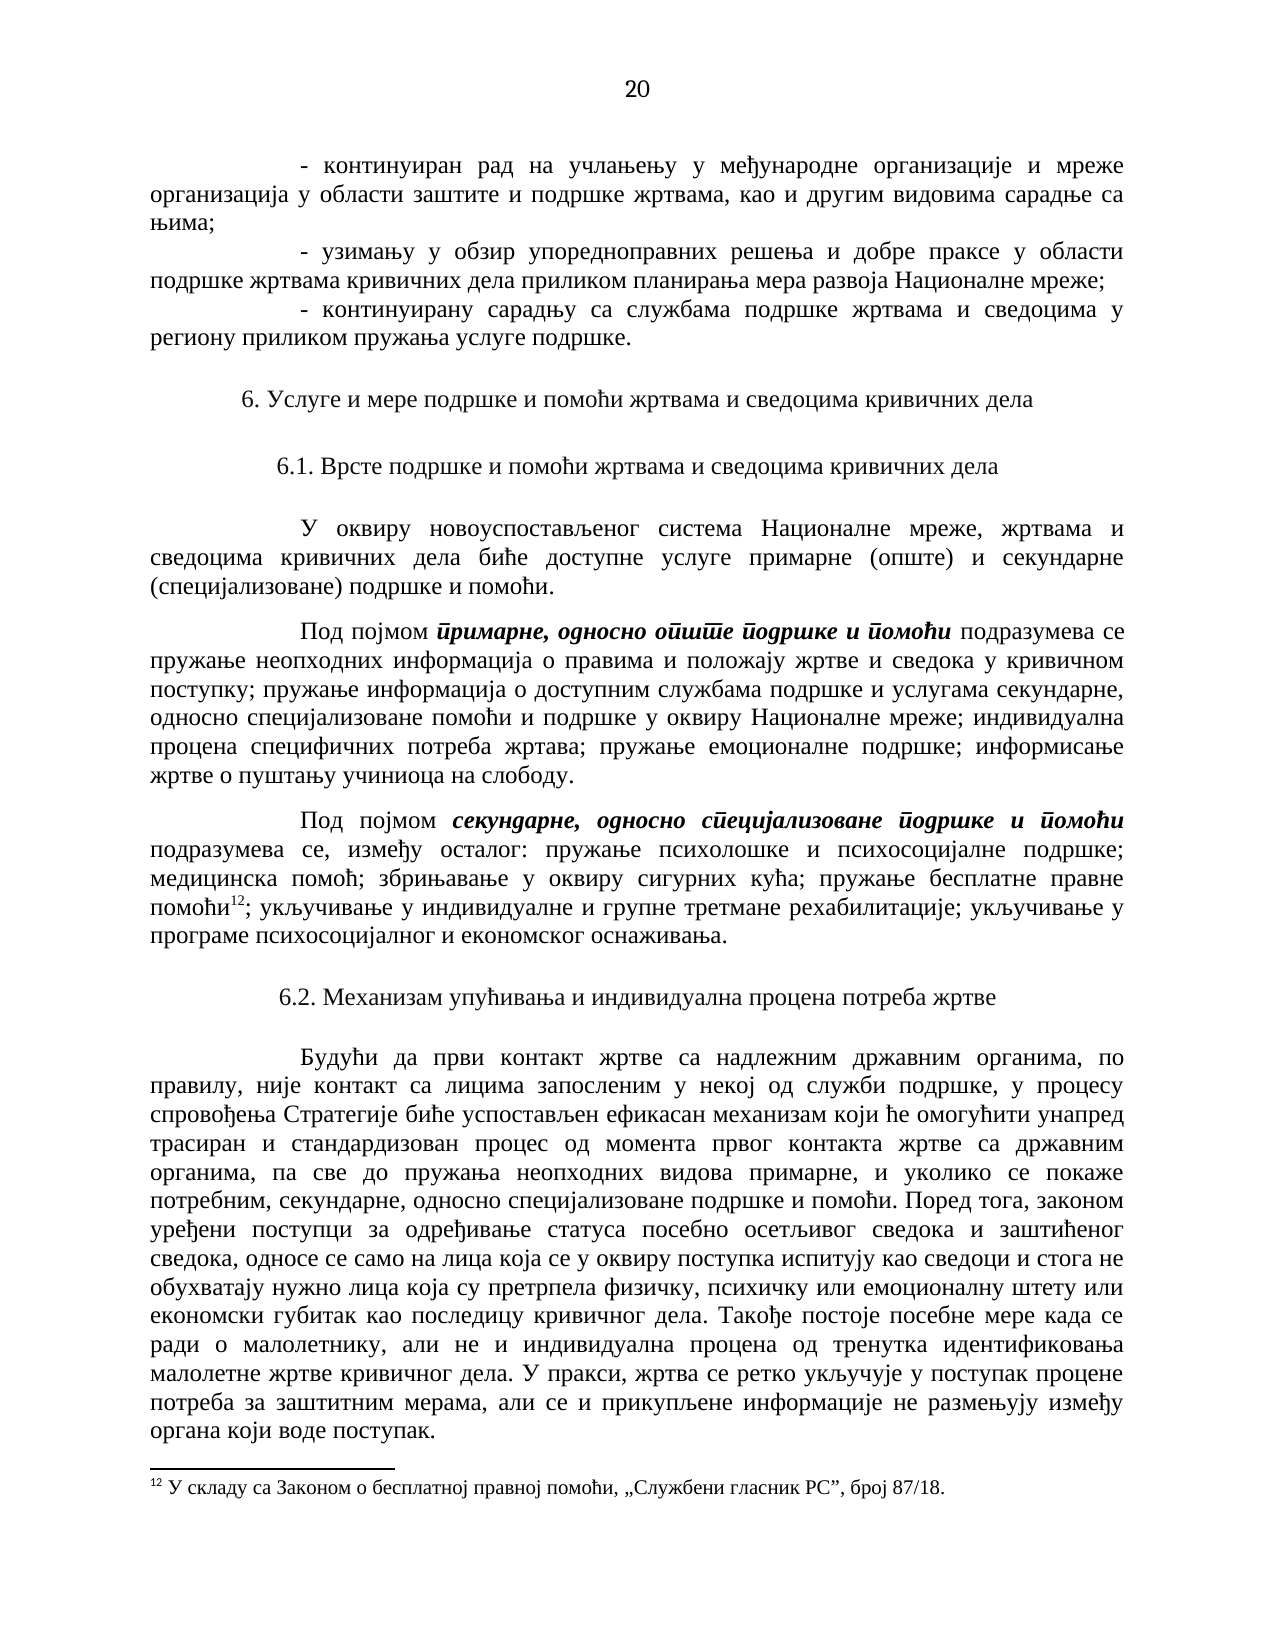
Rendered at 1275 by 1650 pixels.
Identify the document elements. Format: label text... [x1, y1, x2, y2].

text Под појмом секундарне, односно специјализоване подршке и помоћи подразумева се, између осталог: пружање психолошке и психосоцијалне подршке; медицинска помоћ; збрињавање у оквиру сигурних кућа; пружање бесплатне правне помоћи; укључивање у индивидуалне и групне третмане рехабилитације; укључивање у програме психосоцијалног и економског оснаживања. [150, 805, 1125, 949]
text Под појмом примарне, односно опште подршке и помоћи подразумева се пружање неопходних информација о правима и положају жртве и сведока у кривичном поступку; пружање информација о доступним службама подршке и услугама секундарне, односно специјализоване помоћи и подршке у оквиру Националне мреже; индивидуална процена специфичних потреба жртава; пружање емоционалне подршке; информисање жртве о пуштању учиниоца на слободу. [150, 616, 1125, 789]
subtitle 6.1. Врсте подршке и помоћи жртвама и сведоцима кривичних дела [150, 451, 1125, 480]
text - континуирану сарадњу са службама подршке жртвама и сведоцима у региону приликом пружања услуге подршке. [150, 294, 1125, 351]
subtitle 6. Услуге и мере подршке и помоћи жртвама и сведоцима кривичних дела [150, 384, 1125, 413]
text У оквиру новоуспостављеног система Националне мреже, жртвама и сведоцима кривичних дела биће доступне услуге примарне (опште) и секундарне (специјализоване) подршке и помоћи. [150, 513, 1125, 599]
text - континуиран рад на учлањењу у међународне организације и мреже организација у области заштите и подршке жртвама, као и другим видовима сарадње са њима; [150, 150, 1125, 236]
text Будући да први контакт жртве са надлежним државним органима, по правилу, није контакт са лицима запосленим у некој од служби подршке, у процесу спровођења Стратегије биће успостављен ефикасан механизам који ће омогућити унапред трасиран и стандардизован процес од момента првог контакта жртве са државним органима, па све до пружања неопходних видова примарне, и уколико се покаже потребним, секундарне, односно специјализоване подршке и помоћи. Поред тога, законом уређени поступци за одређивање статуса посебно осетљивог сведока и заштићеног сведока, односе се само на лица која се у оквиру поступка испитују као сведоци и стога не обухватају нужно лица која су претрпела физичку, психичку или емоционалну штету или економски губитак као последицу кривичног дела. Такође постоје посебне мере када се ради о малолетнику, али не и индивидуална процена од тренутка идентификовања малолетне жртве кривичног дела. У пракси, жртва се ретко укључује у поступак процене потреба за заштитним мерама, али се и прикупљене информације не размењују између органа који воде поступак. [150, 1042, 1125, 1444]
subtitle 6.2. Механизам упућивања и индивидуална процена потреба жртве [150, 982, 1125, 1011]
text - узимању у обзир упоредноправних решења и добре праксе у области подршке жртвама кривичних дела приликом планирања мера развоја Националне мреже; [150, 236, 1125, 294]
